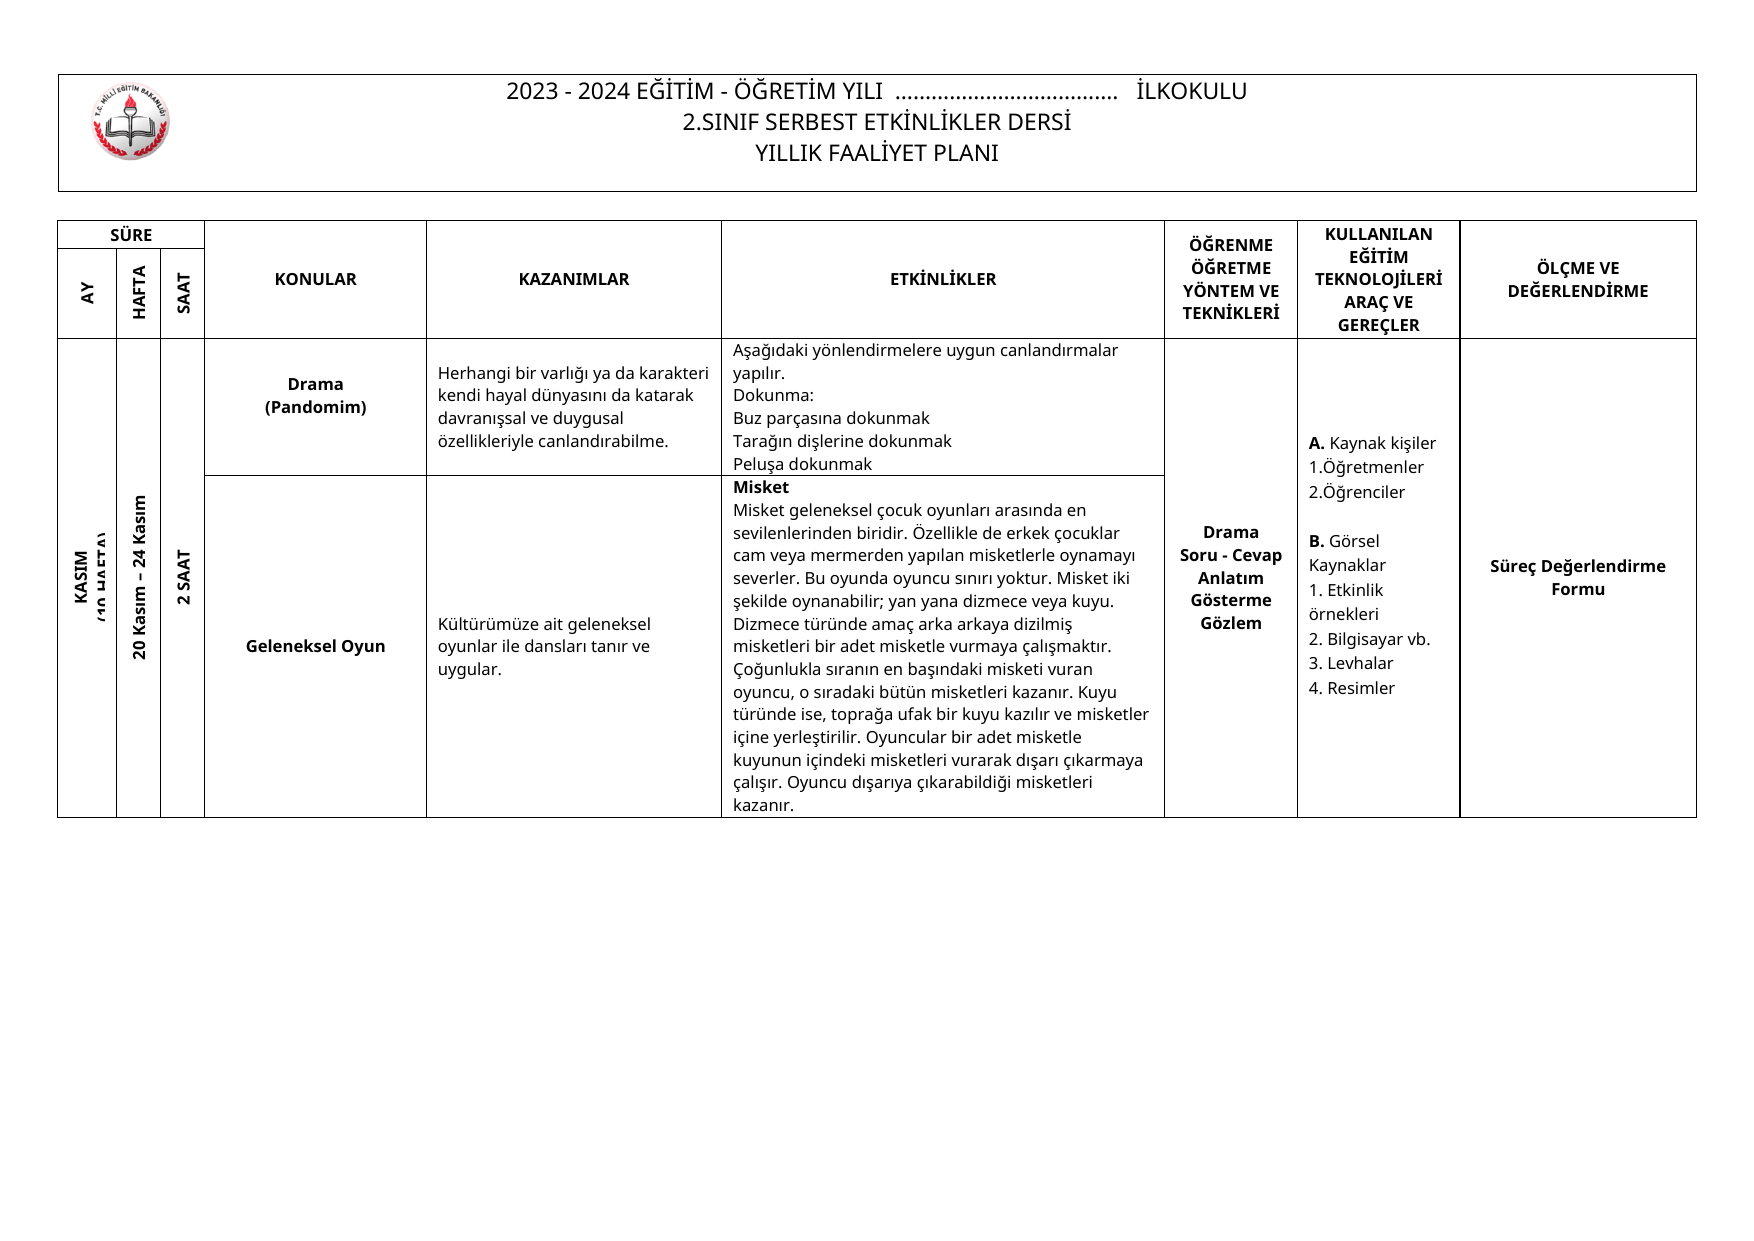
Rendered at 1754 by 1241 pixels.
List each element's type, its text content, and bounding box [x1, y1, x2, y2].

table_cell SAAT [161, 249, 204, 338]
table_header KONULAR [205, 221, 426, 338]
table_cell Geleneksel Oyun [205, 476, 426, 817]
table_cell Herhangi bir varlığı ya da karakteri kendi hayal dünyasını da katarak davranışsal ve duygusal özellikleriyle canlandırabilme. [427, 339, 721, 475]
table_header KAZANIMLAR [427, 221, 721, 338]
table_cell Kültürümüze ait geleneksel oyunlar ile dansları tanır ve uygular. [427, 476, 721, 817]
table_header ETKİNLİKLER [722, 221, 1164, 338]
table_header SÜRE [58, 221, 204, 248]
table_cell Süreç Değerlendirme Formu [1461, 339, 1696, 817]
table_cell KASIM (10.HAFTA) [58, 339, 116, 817]
table_cell A. Kaynak kişiler 1.Öğretmenler 2.Öğrenciler B. Görsel Kaynaklar 1. Etkinlik örnekleri 2. Bilgisayar vb. 3. Levhalar 4. Resimler [1298, 339, 1459, 817]
table_header ÖLÇME VE DEĞERLENDİRME [1461, 221, 1696, 338]
table_cell HAFTA [117, 249, 160, 338]
table_cell AY [58, 249, 116, 338]
table_header ÖĞRENME ÖĞRETME YÖNTEM VE TEKNİKLERİ [1165, 221, 1297, 338]
picture [85, 77, 175, 167]
table_cell Drama Soru - Cevap Anlatım Gösterme Gözlem [1165, 339, 1297, 817]
table_header KULLANILAN EĞİTİM TEKNOLOJİLERİ ARAÇ VE GEREÇLER [1298, 221, 1459, 338]
table_cell 2 SAAT [161, 339, 204, 817]
table_cell 20 Kasım – 24 Kasım [117, 339, 160, 817]
table_cell Aşağıdaki yönlendirmelere uygun canlandırmalar yapılır. Dokunma: Buz parçasına dokunmak Tarağın dişlerine dokunmak Peluşa dokunmak [722, 339, 1164, 475]
table_cell Misket Misket geleneksel çocuk oyunları arasında en sevilenlerinden biridir. Özellikle de erkek çocuklar cam veya mermerden yapılan misketlerle oynamayı severler. Bu oyunda oyuncu sınırı yoktur. Misket iki şekilde oynanabilir; yan yana dizmece veya kuyu. Dizmece türünde amaç arka arkaya dizilmiş misketleri bir adet misketle vurmaya çalışmaktır. Çoğunlukla sıranın en başındaki misketi vuran oyuncu, o sıradaki bütün misketleri kazanır. Kuyu türünde ise, toprağa ufak bir kuyu kazılır ve misketler içine yerleştirilir. Oyuncular bir adet misketle kuyunun içindeki misketleri vurarak dışarı çıkarmaya çalışır. Oyuncu dışarıya çıkarabildiği misketleri kazanır. [722, 476, 1164, 817]
table_cell Drama (Pandomim) [205, 339, 426, 475]
